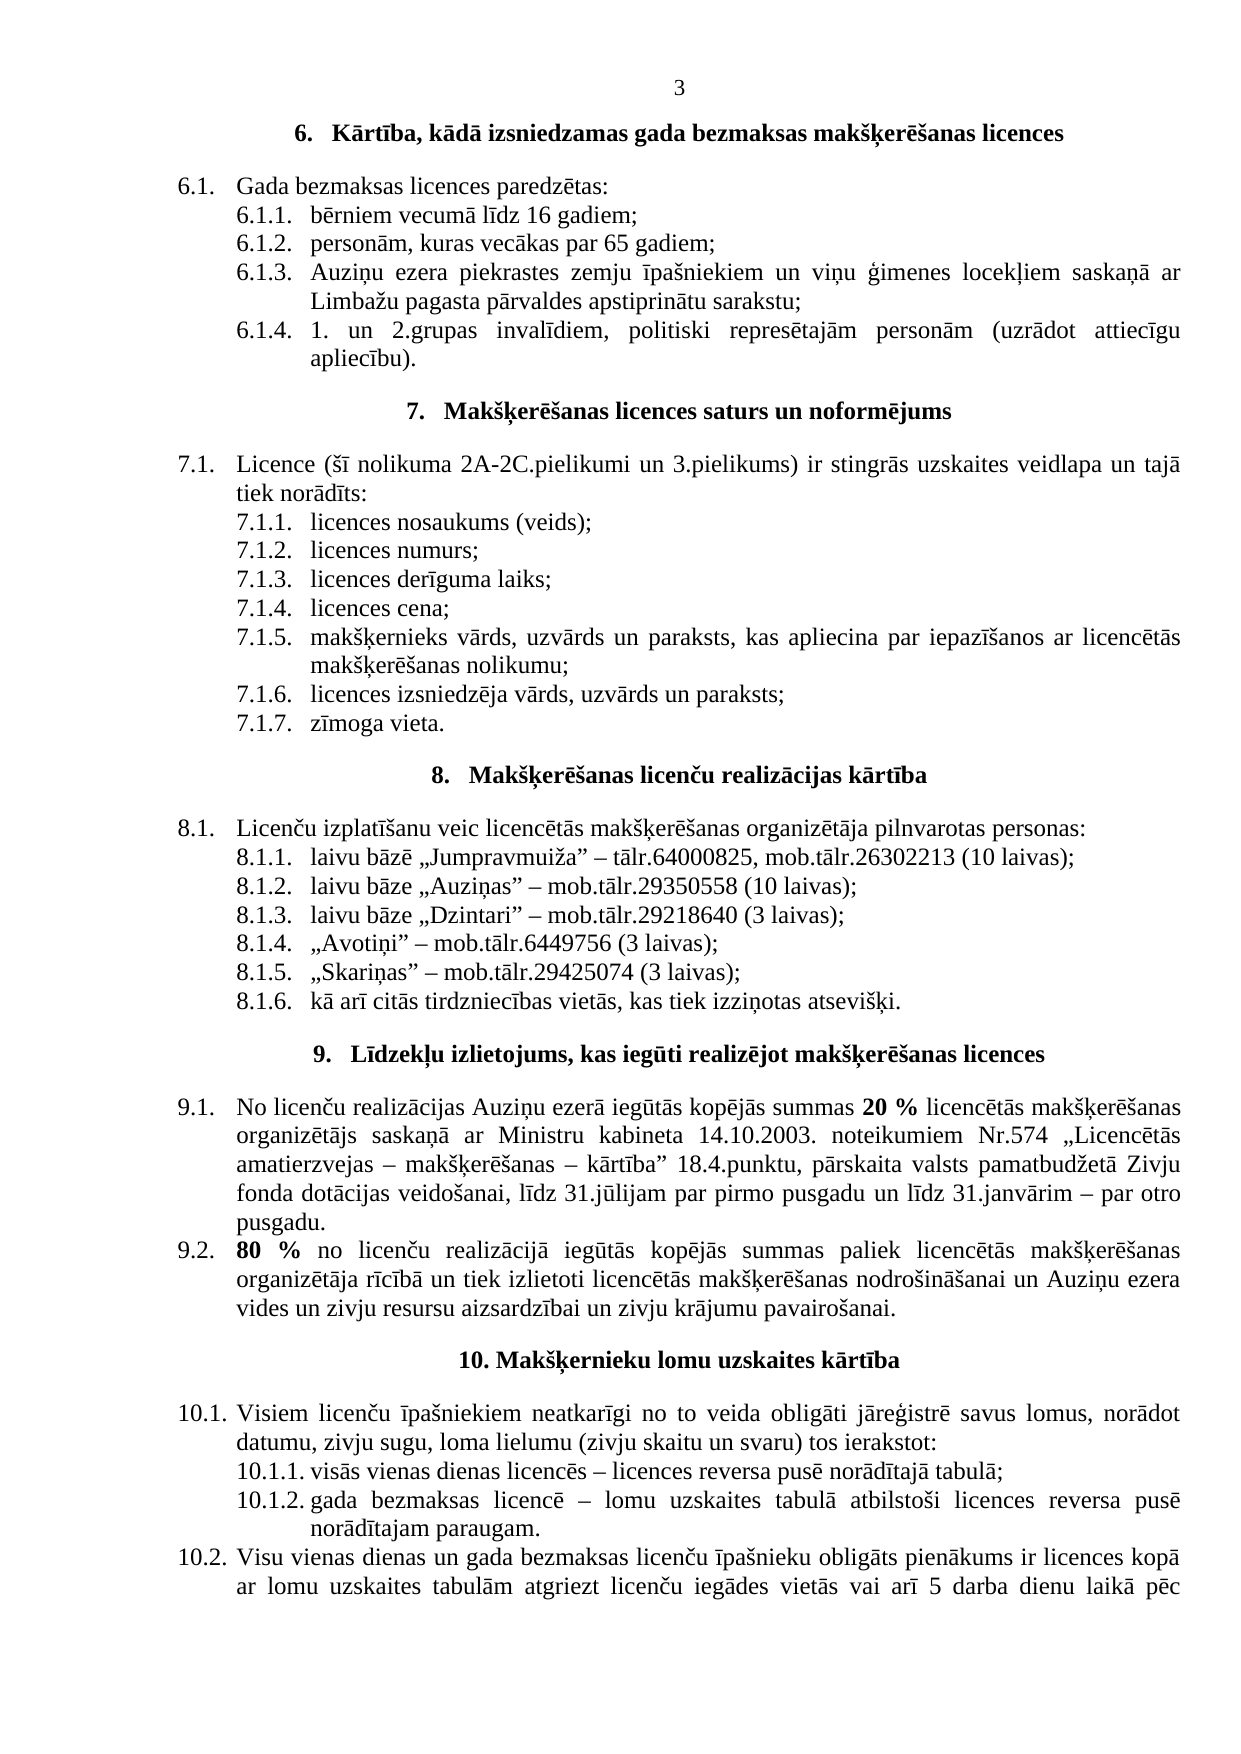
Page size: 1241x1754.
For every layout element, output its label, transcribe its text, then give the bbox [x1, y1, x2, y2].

list „Skariņas” – mob.tālr.29425074 (3 laivas); [236, 957, 1181, 986]
list zīmoga vieta. [236, 708, 1181, 737]
list visās vienas dienas licencēs – licences reversa pusē norādītajā tabulā; [236, 1456, 1181, 1485]
list Makšķerēšanas licenču realizācijas kārtība [177, 761, 1181, 789]
list 1. un 2.grupas invalīdiem, politiski represētajām personām (uzrādot attiecīgu apliecību). [236, 315, 1181, 372]
list personām, kuras vecākas par 65 gadiem; [236, 228, 1181, 257]
list laivu bāze „Auziņas” – mob.tālr.29350558 (10 laivas); [236, 871, 1181, 900]
list 80 % no licenču realizācijā iegūtās kopējās summas paliek licencētās makšķerēšanas organizētāja rīcībā un tiek izlietoti licencētās makšķerēšanas nodrošināšanai un Auziņu ezera vides un zivju resursu aizsardzībai un zivju krājumu pavairošanai. [177, 1235, 1181, 1322]
list makšķernieks vārds, uzvārds un paraksts, kas apliecina par iepazīšanos ar licencētās makšķerēšanas nolikumu; [236, 622, 1181, 679]
list licences nosaukums (veids); [236, 507, 1181, 535]
list licences cena; [236, 593, 1181, 622]
list Visiem licenču īpašniekiem neatkarīgi no to veida obligāti jāreģistrē savus lomus, norādot datumu, zivju sugu, loma lielumu (zivju skaitu un svaru) tos ierakstot: [177, 1398, 1181, 1456]
list Makšķernieku lomu uzskaites kārtība [177, 1346, 1181, 1374]
list licences derīguma laiks; [236, 564, 1181, 593]
list Gada bezmaksas licences paredzētas: [177, 171, 1181, 200]
list Kārtība, kādā izsniedzamas gada bezmaksas makšķerēšanas licences [177, 118, 1181, 147]
list Makšķerēšanas licences saturs un noformējums [177, 396, 1181, 425]
list kā arī citās tirdzniecības vietās, kas tiek izziņotas atsevišķi. [236, 986, 1181, 1015]
list laivu bāze „Dzintari” – mob.tālr.29218640 (3 laivas); [236, 900, 1181, 928]
list gada bezmaksas licencē – lomu uzskaites tabulā atbilstoši licences reversa pusē norādītajam paraugam. [236, 1485, 1181, 1542]
list Licence (šī nolikuma 2A-2C.pielikumi un 3.pielikums) ir stingrās uzskaites un tajā tiek norādīts: [177, 449, 1181, 507]
list Līdzekļu izlietojums, kas iegūti realizējot makšķerēšanas licences [177, 1039, 1181, 1067]
list „Avotiņi” – mob.tālr.6449756 (3 laivas); [236, 928, 1181, 957]
list licences numurs; [236, 535, 1181, 564]
list bērniem vecumā līdz 16 gadiem; [236, 200, 1181, 228]
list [177, 1542, 1181, 1600]
list laivu bāzē „Jumpravmuiža” – tālr.64000825, mob.tālr.26302213 (10 laivas); [236, 842, 1181, 871]
list licences izsniedzēja vārds, uzvārds un paraksts; [236, 679, 1181, 708]
list Auziņu ezera piekrastes zemju īpašniekiem un viņu ģimenes locekļiem saskaņā ar Limbažu pagasta pārvaldes apstiprinātu sarakstu; [236, 257, 1181, 315]
list Licenču izplatīšanu veic licencētās makšķerēšanas organizētāja pilnvarotas personas: [177, 813, 1181, 842]
list No licenču realizācijas Auziņu ezerā iegūtās kopējās summas 20 % licencētās makšķerēšanas organizētājs saskaņā ar Ministru kabineta . noteikumiem Nr.574 „Licencētās amatierzvejas – makšķerēšanas – kārtība” 18.4.punktu, pārskaita valsts pamatbudžetā Zivju fonda dotācijas veidošanai, līdz 31.jūlijam par pirmo pusgadu un līdz 31.janvārim – par otro pusgadu. [177, 1092, 1181, 1235]
